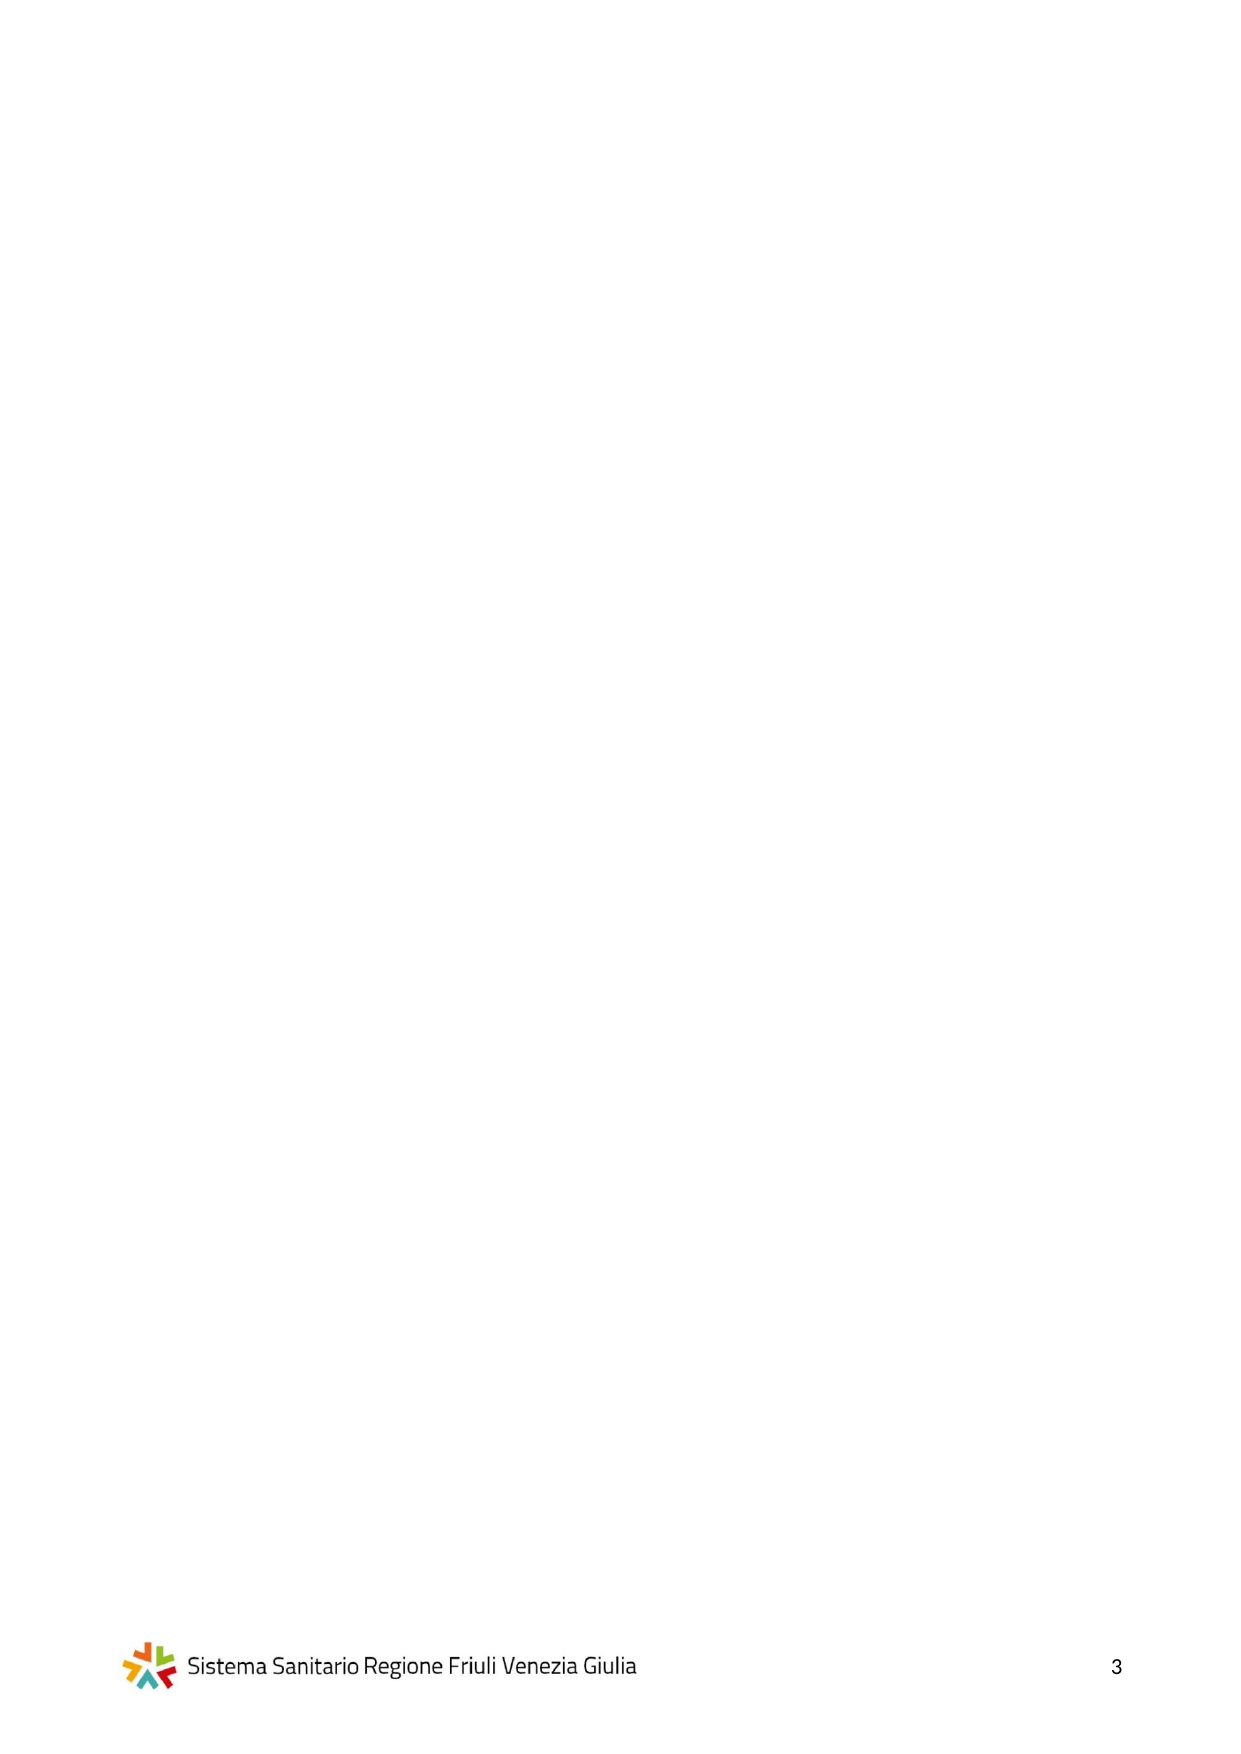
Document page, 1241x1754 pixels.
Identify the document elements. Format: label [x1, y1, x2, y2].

picture [118, 1641, 646, 1693]
